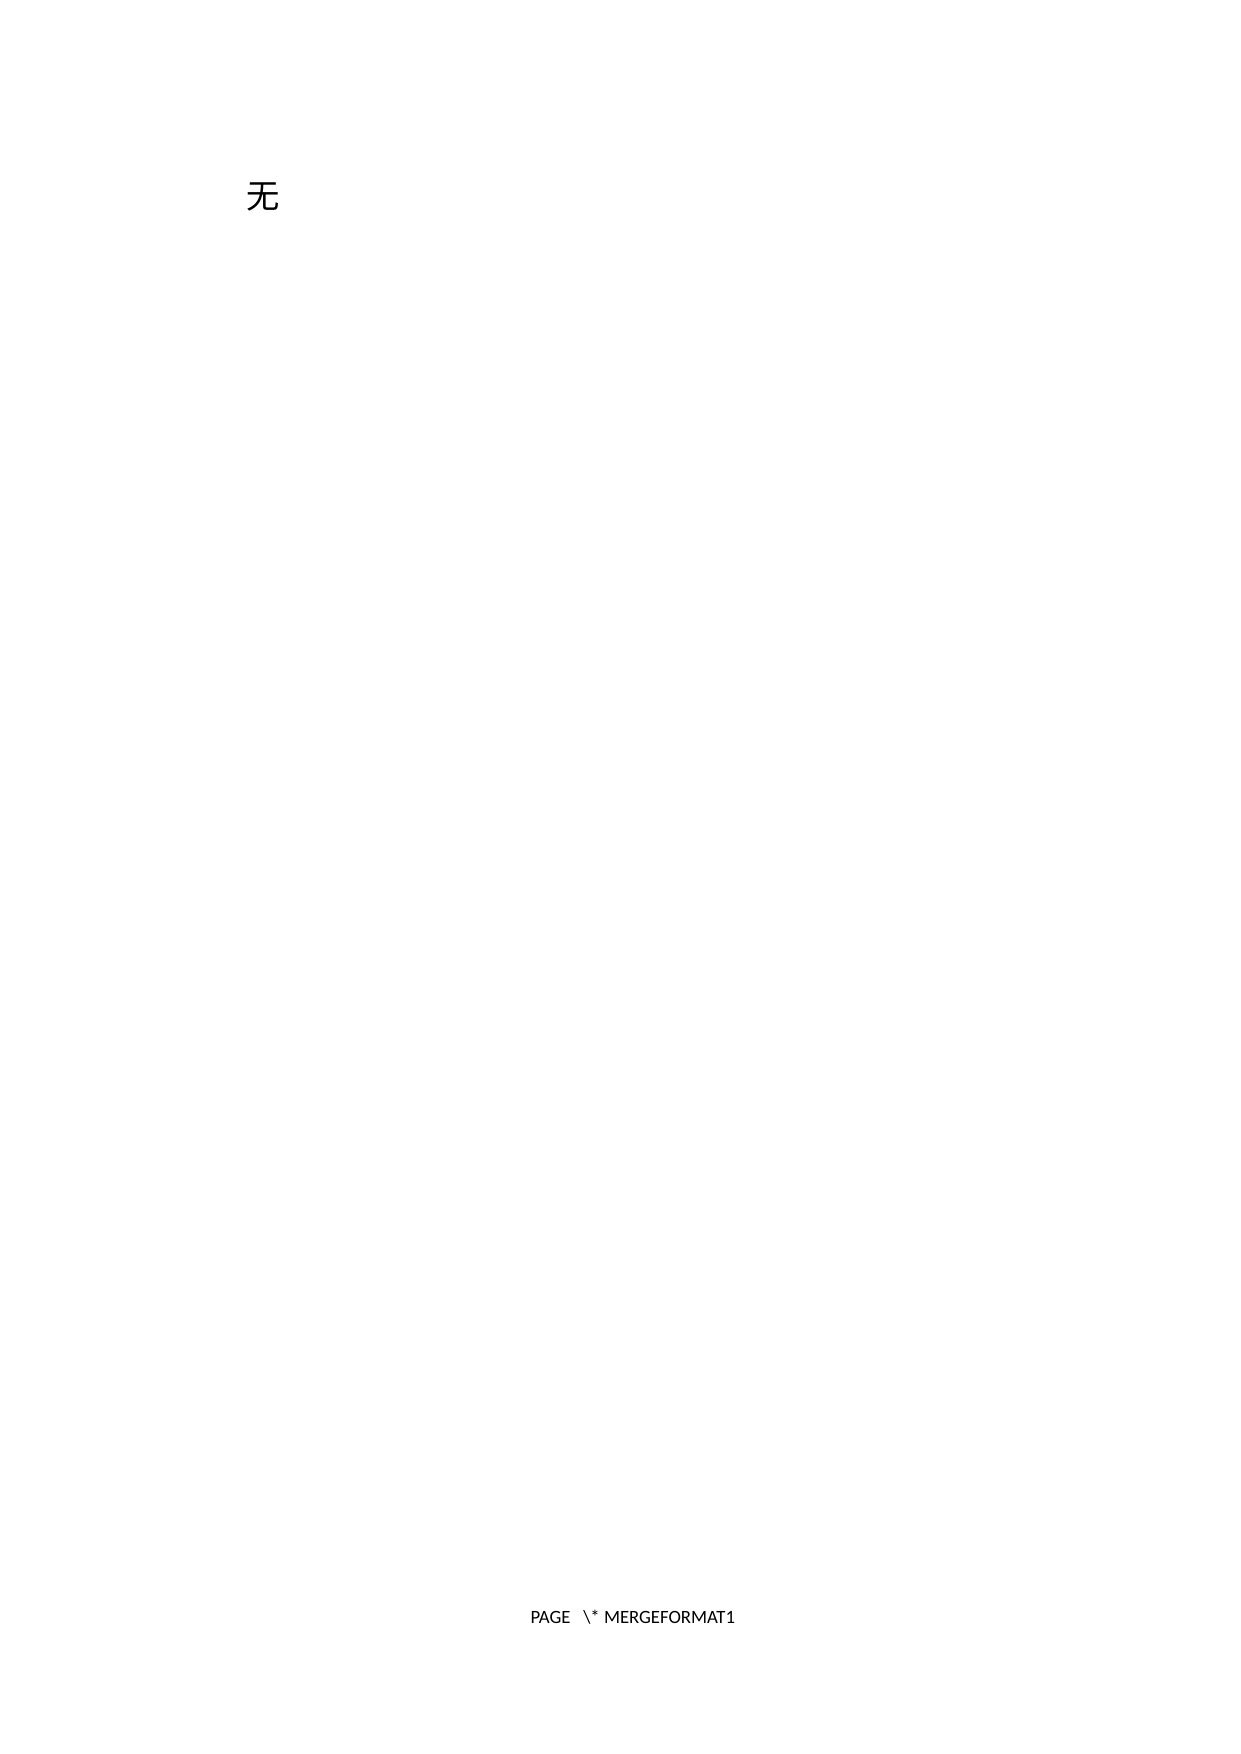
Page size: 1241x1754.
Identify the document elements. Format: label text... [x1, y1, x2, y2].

text 无 [187, 162, 1078, 227]
